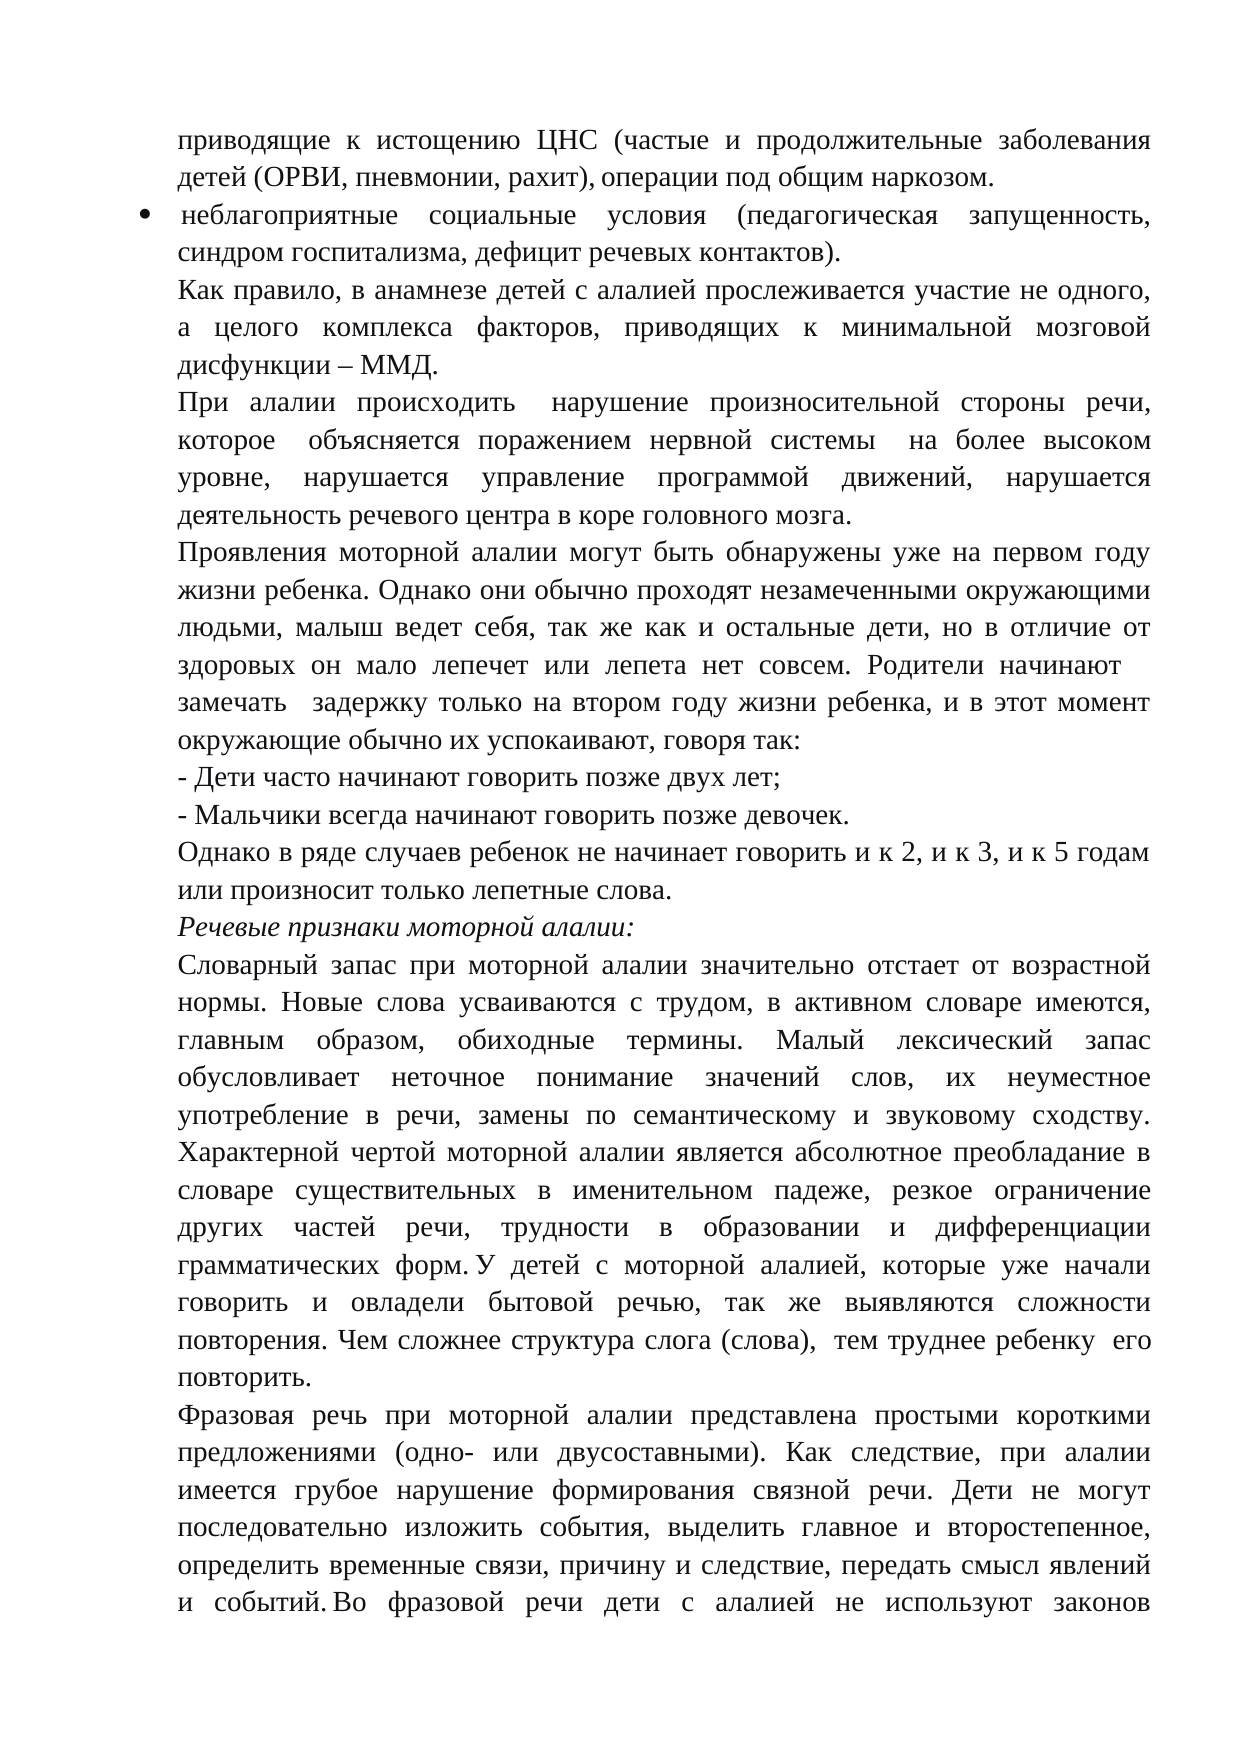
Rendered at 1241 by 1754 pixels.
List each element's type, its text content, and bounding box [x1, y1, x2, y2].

text - Дети часто начинают говорить позже двух лет; [177, 756, 1152, 793]
text Проявления моторной алалии могут быть обнаружены уже на первом году жизни ребенка. Однако они обычно проходят незамеченными окружающими людьми, малыш ведет себя, так же как и остальные дети, но в отличие от здоровых он мало лепечет или лепета нет совсем. Родители начинают замечать задержку только на втором году жизни ребенка, и в этот момент окружающие обычно их успокаивают, говоря так: [177, 531, 1152, 756]
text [177, 1393, 1152, 1618]
text Однако в ряде случаев ребенок не начинает говорить и к 2, и к 3, и к 5 годам или произносит только лепетные слова. [177, 831, 1152, 906]
text - Мальчики всегда начинают говорить позже девочек. [177, 793, 1152, 831]
text Словарный запас при моторной алалии значительно отстает от возрастной нормы. Новые слова усваиваются с трудом, в активном словаре имеются, главным образом, обиходные термины. Малый лексический запас обусловливает неточное понимание значений слов, их неуместное употребление в речи, замены по семантическому и звуковому сходству. Характерной чертой моторной алалии является абсолютное преобладание в словаре существительных в именительном падеже, резкое ограничение других частей речи, трудности в образовании и дифференциации грамматических форм. У детей с моторной алалией, которые уже начали говорить и овладели бытовой речью, так же выявляются сложности повторения. Чем сложнее структура слога (слова), тем труднее ребенку его повторить. [177, 943, 1152, 1393]
text Как правило, в анамнезе детей с алалией прослеживается участие не одного, а целого комплекса факторов, приводящих к минимальной мозговой дисфункции – ММД. [177, 268, 1152, 381]
text · неблагоприятные социальные условия (педагогическая запущенность, синдром госпитализма, дефицит речевых контактов). [140, 193, 1152, 268]
text Речевые признаки моторной алалии: [177, 906, 1152, 943]
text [140, 118, 1152, 193]
text При алалии происходить нарушение произносительной стороны речи, которое объясняется поражением нервной системы на более высоком уровне, нарушается управление программой движений, нарушается деятельность речевого центра в коре головного мозга. [177, 381, 1152, 531]
